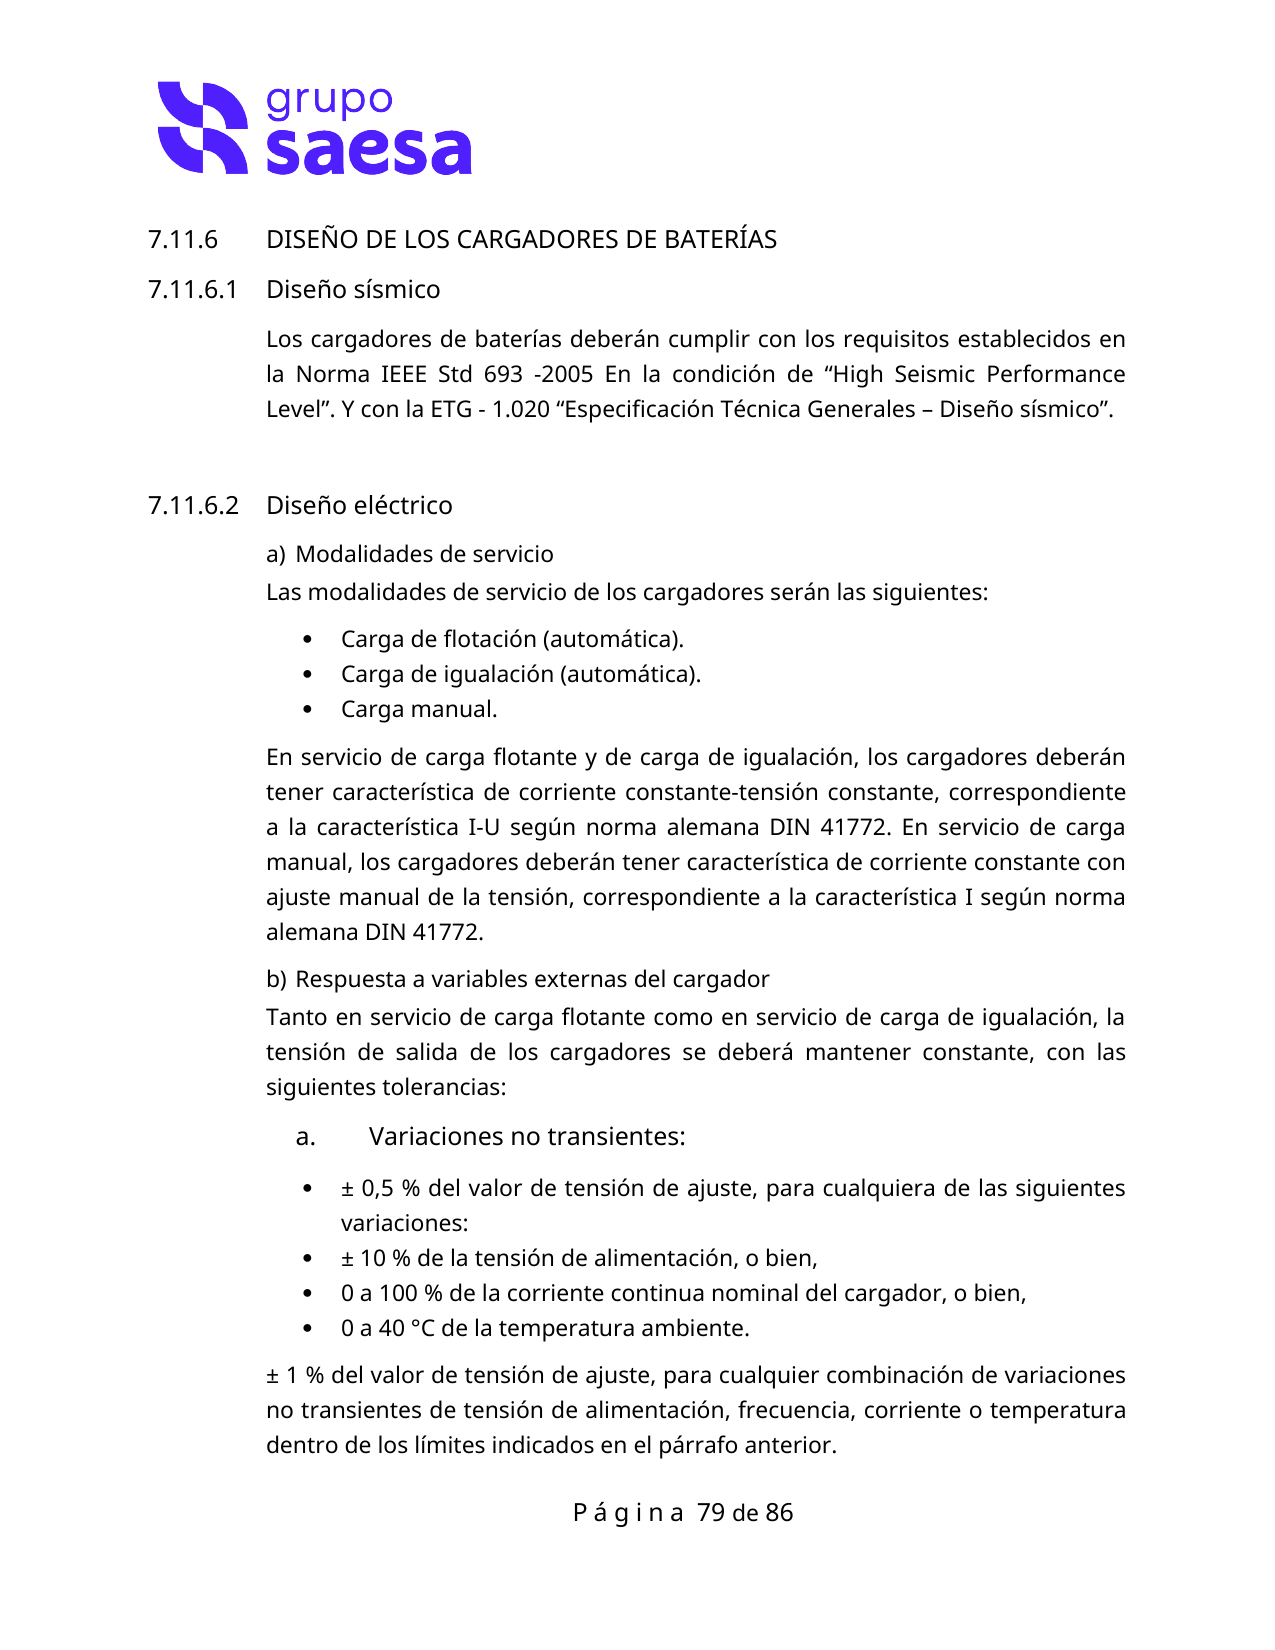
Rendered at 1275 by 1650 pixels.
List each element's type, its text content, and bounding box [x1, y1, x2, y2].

list ± 10 % de la tensión de alimentación, o bien, [303, 1242, 1127, 1273]
text Las modalidades de servicio de los cargadores serán las siguientes: [266, 576, 1127, 607]
list ± 0,5 % del valor de tensión de ajuste, para cualquiera de las siguientes variaciones: [303, 1172, 1127, 1238]
subtitle Diseño eléctrico [148, 488, 1127, 522]
text En servicio de carga flotante y de carga de igualación, los cargadores deberán tener característica de corriente constante-tensión constante, correspondiente a la característica I-U según norma alemana DIN 41772. En servicio de carga manual, los cargadores deberán tener característica de corriente constante con ajuste manual de la tensión, correspondiente a la característica I según norma alemana DIN 41772. [266, 741, 1127, 947]
list Modalidades de servicio [223, 538, 1127, 569]
list Carga manual. [303, 693, 1127, 724]
text Los cargadores de baterías deberán cumplir con los requisitos establecidos en la Norma IEEE Std 693 -2005 En la condición de “High Seismic Performance Level”. Y con la ETG - 1.020 “Especificación Técnica Generales – Diseño sísmico”. [266, 323, 1127, 424]
text ± 1 % del valor de tensión de ajuste, para cualquier combinación de variaciones no transientes de tensión de alimentación, frecuencia, corriente o temperatura dentro de los límites indicados en el párrafo anterior. [266, 1359, 1127, 1460]
list Carga de flotación (automática). [303, 623, 1127, 654]
list 0 a 100 % de la corriente continua nominal del cargador, o bien, [303, 1277, 1127, 1308]
list Carga de igualación (automática). [303, 658, 1127, 689]
list Variaciones no transientes: [295, 1118, 1127, 1152]
subtitle Diseño sísmico [148, 272, 1127, 306]
text Tanto en servicio de carga flotante como en servicio de carga de igualación, la tensión de salida de los cargadores se deberá mantener constante, con las siguientes tolerancias: [266, 1001, 1127, 1102]
list Respuesta a variables externas del cargador [223, 963, 1127, 994]
picture [147, 73, 481, 178]
list 0 a 40 °C de la temperatura ambiente. [303, 1312, 1127, 1343]
subtitle DISEÑO DE LOS CARGADORES DE BATERÍAS [148, 221, 1127, 256]
